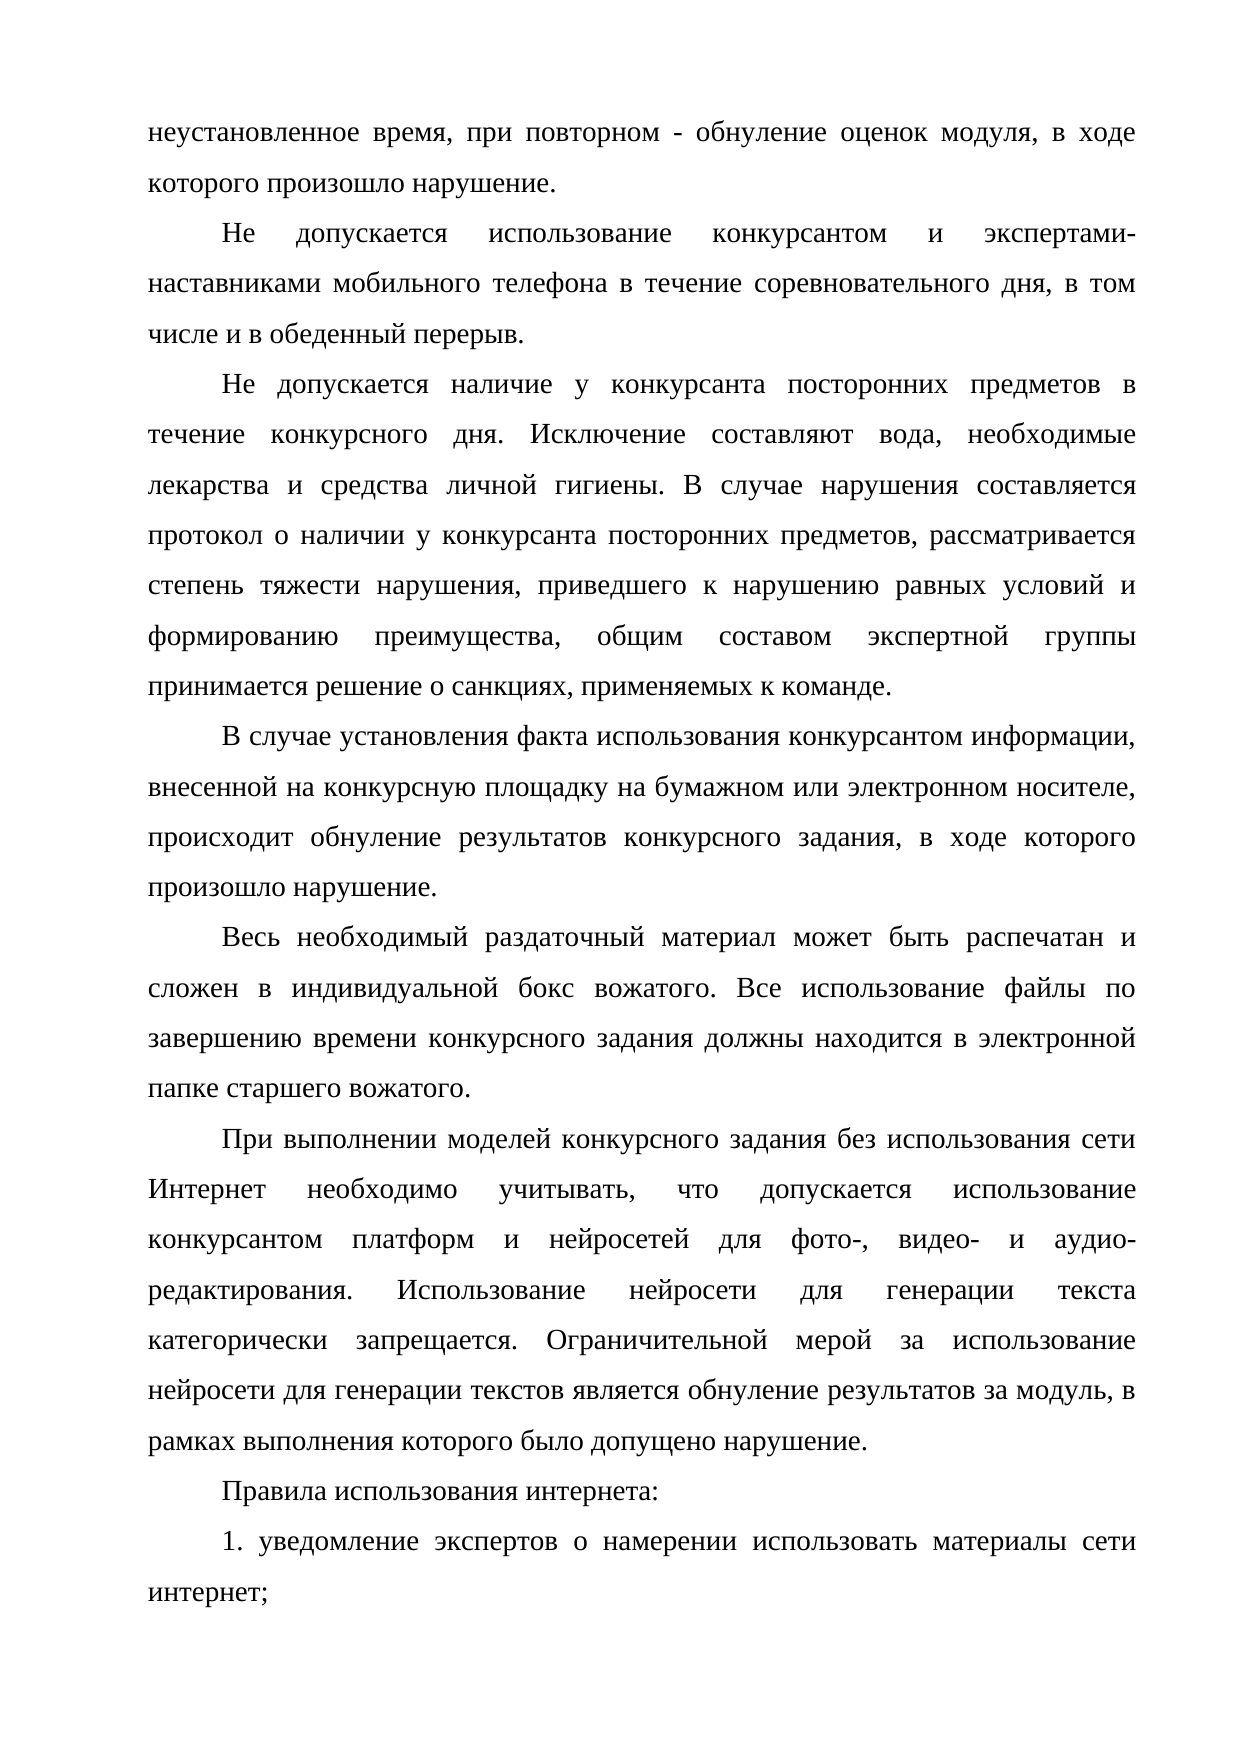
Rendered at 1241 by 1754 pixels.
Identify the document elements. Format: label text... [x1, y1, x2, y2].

text 1. уведомление экспертов о намерении использовать материалы сети интернет; [148, 1523, 1137, 1607]
text Правила использования интернета: [148, 1473, 1137, 1507]
text Не допускается наличие у конкурсанта посторонних предметов в течение конкурсного дня. Исключение составляют вода, необходимые лекарства и средства личной гигиены. В случае нарушения составляется протокол о наличии у конкурсанта посторонних предметов, рассматривается степень тяжести нарушения, приведшего к нарушению равных условий и формированию преимущества, общим составом экспертной группы принимается решение о санкциях, применяемых к команде. [148, 366, 1137, 702]
text При выполнении моделей конкурсного задания без использования сети Интернет необходимо учитывать, что допускается использование конкурсантом платформ и нейросетей для фото-, видео- и аудио- редактирования. Использование нейросети для генерации текста категорически запрещается. Ограничительной мерой за использование нейросети для генерации текстов является обнуление результатов за модуль, в рамках выполнения которого было допущено нарушение. [148, 1121, 1137, 1456]
text В случае установления факта использования конкурсантом информации, внесенной на конкурсную площадку на бумажном или электронном носителе, происходит обнуление результатов конкурсного задания, в ходе которого произошло нарушение. [148, 718, 1137, 903]
text Весь необходимый раздаточный материал может быть распечатан и сложен в индивидуальной бокс вожатого. Все использование файлы по завершению времени конкурсного задания должны находится в электронной папке старшего вожатого. [148, 919, 1137, 1104]
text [148, 114, 1137, 198]
text Не допускается использование конкурсантом и экспертами-наставниками мобильного телефона в течение соревновательного дня, в том числе и в обеденный перерыв. [148, 215, 1137, 349]
